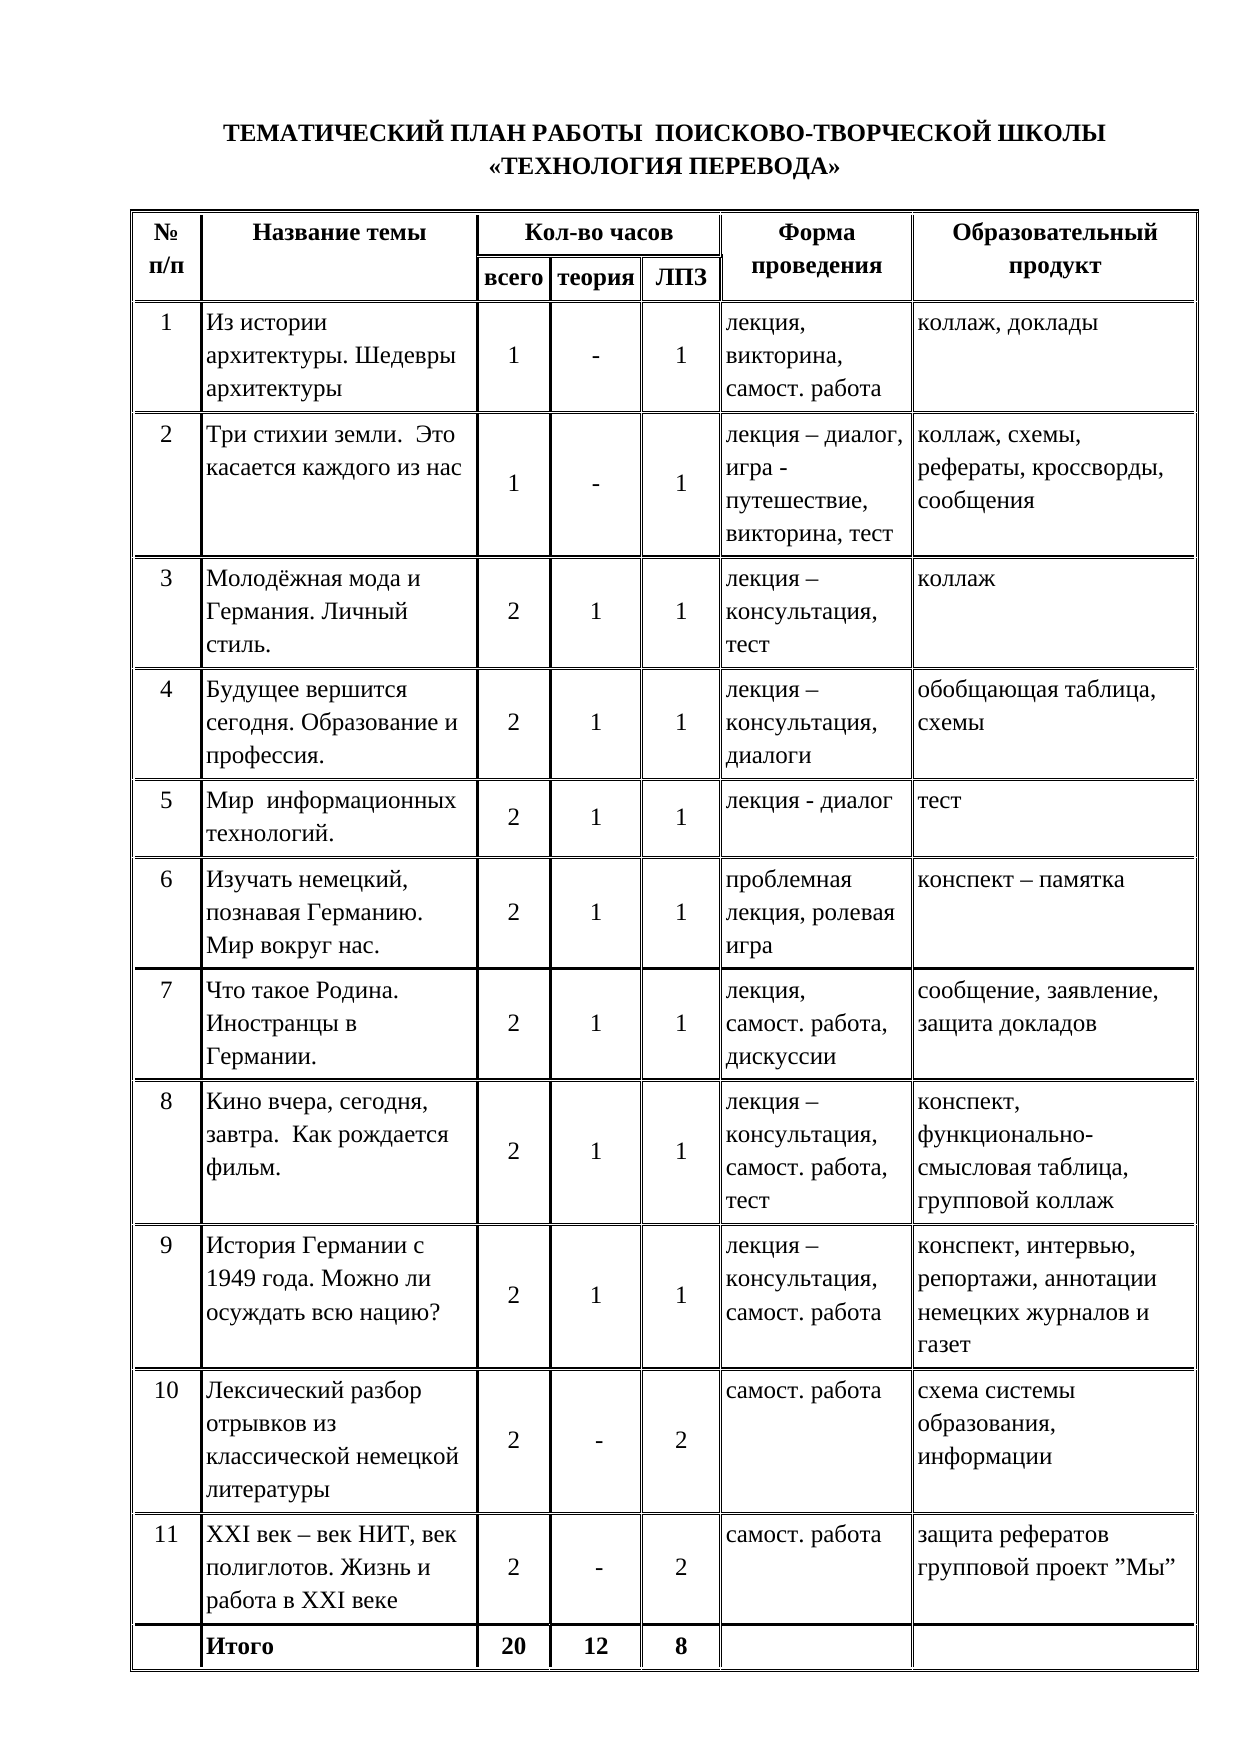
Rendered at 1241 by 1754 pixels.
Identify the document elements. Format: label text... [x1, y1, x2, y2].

table_cell Из истории архитектуры. Шедевры архитектуры [203, 303, 476, 411]
table_cell лекция – консультация, самост. работа [722, 1226, 911, 1367]
table_cell 2 [479, 781, 549, 856]
table_cell 1 [643, 670, 719, 778]
table_cell 2 [643, 1515, 719, 1623]
text ТЕМАТИЧЕСКИЙ ПЛАН РАБОТЫ ПОИСКОВО-ТВОРЧЕСКОЙ ШКОЛЫ «ТЕХНОЛОГИЯ ПЕРЕВОДА» [177, 118, 1152, 180]
table_cell 1 [643, 1082, 719, 1223]
table_cell 1 [552, 1082, 640, 1223]
table_header Кол-во часов [477, 213, 721, 254]
table_cell лекция, викторина, самост. работа [722, 303, 911, 411]
table_cell Лексический разбор отрывков из классической немецкой литературы [203, 1371, 476, 1512]
table_cell 1 [133, 300, 200, 411]
table_cell 1 [643, 970, 719, 1078]
table_cell коллаж [914, 555, 1196, 666]
table_cell XXI век – век НИТ, век полиглотов. Жизнь и работа в XXI веке [203, 1515, 476, 1623]
table_cell лекция – консультация, самост. работа, тест [722, 1082, 911, 1223]
table_cell 8 [641, 1626, 721, 1668]
table_cell 11 [131, 1512, 201, 1623]
table_cell проблемная лекция, ролевая игра [722, 859, 911, 967]
table_cell 1 [643, 559, 719, 666]
table_cell 2 [479, 1226, 549, 1367]
table_cell сообщение, заявление, защита докладов [914, 967, 1196, 1078]
table_cell 1 [552, 970, 640, 1078]
table_cell 8 [133, 1078, 200, 1223]
table_cell 1 [552, 559, 640, 666]
table_cell 1 [643, 414, 719, 555]
table_cell 1 [643, 303, 719, 411]
table_cell схема системы образования, информации [914, 1367, 1196, 1512]
table_header Название темы [201, 213, 477, 299]
table_cell защита рефератов групповой проект ”Мы” [913, 1512, 1197, 1623]
table_cell 2 [479, 970, 549, 1078]
table_cell лекция – диалог, игра - путешествие, викторина, тест [722, 414, 911, 555]
table_cell 1 [552, 859, 640, 967]
table_cell 5 [131, 778, 201, 856]
table_cell 1 [643, 1226, 719, 1367]
table_cell 6 [131, 856, 201, 967]
table_cell 1 [643, 781, 719, 856]
table_header Образовательный продукт [913, 213, 1196, 299]
table_cell 10 [133, 1367, 200, 1512]
table_cell 1 [552, 1226, 640, 1367]
table_cell Что такое Родина. Иностранцы в Германии. [203, 970, 476, 1078]
table_cell 2 [479, 1515, 549, 1623]
table_cell 3 [133, 555, 200, 666]
table_header Форма проведения [721, 213, 912, 299]
table_cell 9 [131, 1223, 201, 1367]
table_cell 2 [131, 411, 201, 555]
table_cell конспект, интервью, репортажи, аннотации немецких журналов и газет [913, 1223, 1197, 1367]
table_cell тест [913, 778, 1197, 856]
table_cell самост. работа [722, 1371, 911, 1512]
table_cell Молодёжная мода и Германия. Личный стиль. [203, 559, 476, 666]
table_cell - [552, 414, 640, 555]
table_cell обобщающая таблица, схемы [914, 666, 1196, 778]
table_cell Три стихии земли. Это касается каждого из нас [203, 414, 476, 555]
table_cell лекция - диалог [722, 781, 911, 856]
table_cell Будущее вершится сегодня. Образование и профессия. [203, 670, 476, 778]
table_cell 1 [552, 670, 640, 778]
table_cell 2 [643, 1371, 719, 1512]
table_cell 7 [133, 967, 200, 1078]
table_cell - [552, 303, 640, 411]
table_cell Изучать немецкий, познавая Германию. Мир вокруг нас. [203, 859, 476, 967]
table_cell 1 [479, 303, 549, 411]
table_cell 2 [479, 1082, 549, 1223]
table_cell Мир информационных технологий. [203, 781, 476, 856]
table_cell коллаж, доклады [914, 300, 1196, 411]
table_cell 2 [479, 670, 549, 778]
table_cell конспект, функционально-смысловая таблица, групповой коллаж [914, 1078, 1196, 1223]
table_cell Итого [201, 1626, 477, 1668]
table_cell всего [479, 258, 549, 299]
table_cell 1 [552, 781, 640, 856]
table_cell конспект – памятка [913, 856, 1197, 967]
table_cell [721, 1626, 912, 1668]
table_cell [913, 1623, 1197, 1668]
table_cell 4 [133, 666, 200, 778]
table_cell История Германии с 1949 года. Можно ли осуждать всю нацию? [203, 1226, 476, 1367]
table_cell ЛПЗ [643, 258, 719, 299]
table_cell 1 [643, 859, 719, 967]
table_cell теория [552, 258, 640, 299]
table_cell Кино вчера, сегодня, завтра. Как рождается фильм. [203, 1082, 476, 1223]
table_cell - [552, 1515, 640, 1623]
table_cell 2 [479, 559, 549, 666]
table_cell лекция, самост. работа, дискуссии [722, 970, 911, 1078]
table_cell 2 [479, 1371, 549, 1512]
table_cell [131, 1623, 201, 1668]
table_cell - [552, 1371, 640, 1512]
table_cell 2 [479, 859, 549, 967]
table_cell 1 [479, 414, 549, 555]
table_cell коллаж, схемы, рефераты, кроссворды, сообщения [913, 411, 1197, 555]
table_header № п/п [133, 213, 201, 299]
table_cell лекция – консультация, тест [722, 559, 911, 666]
table_cell лекция – консультация, диалоги [722, 670, 911, 778]
table_cell самост. работа [722, 1515, 911, 1623]
table_cell 20 [477, 1626, 550, 1668]
table_cell 12 [550, 1626, 641, 1668]
